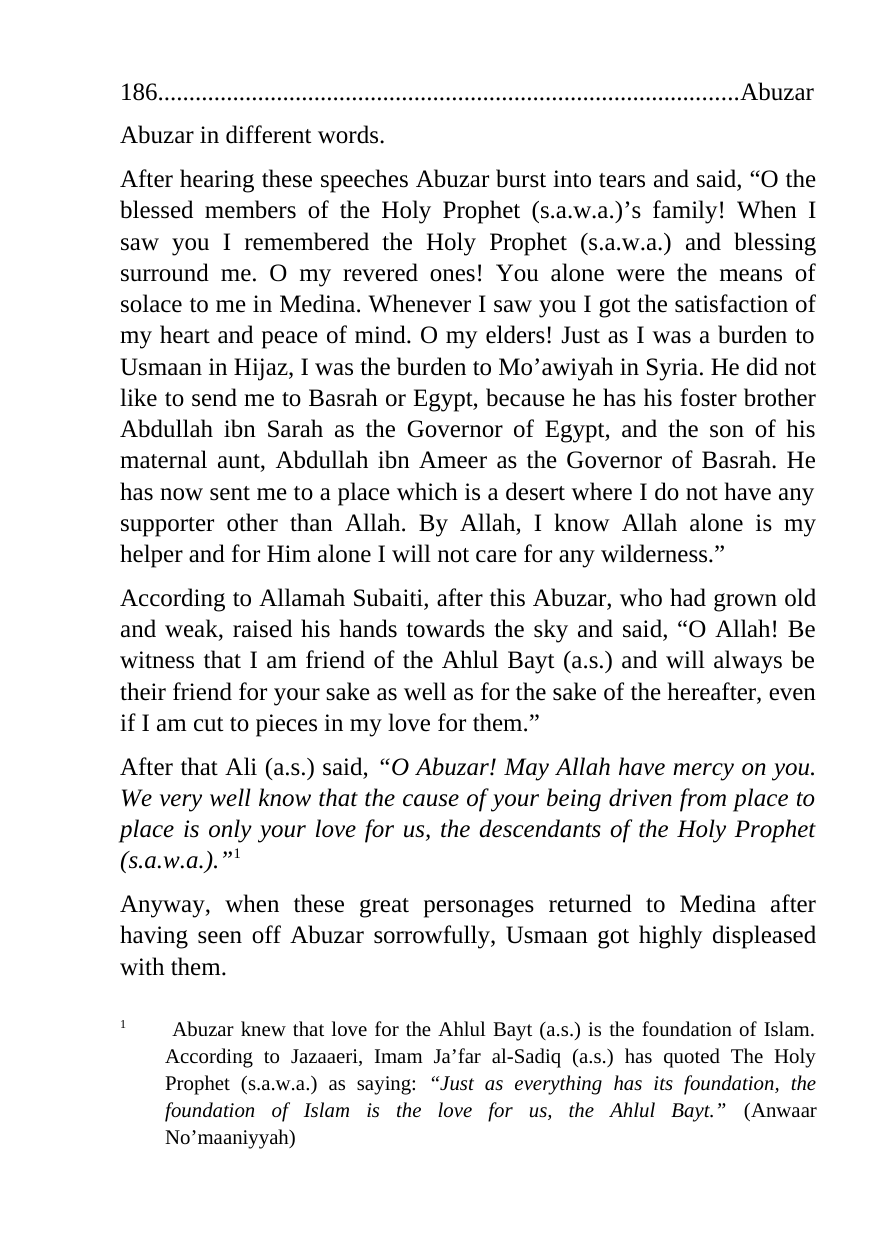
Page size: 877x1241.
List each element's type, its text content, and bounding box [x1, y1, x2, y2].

text After hearing these speeches Abuzar burst into tears and said, “O the blessed members of the Holy Prophet (s.a.w.a.)’s family! When I saw you I remembered the Holy Prophet (s.a.w.a.) and blessing surround me. O my revered ones! You alone were the means of solace to me in Medina. Whenever I saw you I got the satisfaction of my heart and peace of mind. O my elders! Just as I was a burden to Usmaan in Hijaz, I was the burden to Mo’awiyah in Syria. He did not like to send me to Basrah or Egypt, because he has his foster brother Abdullah ibn Sarah as the Governor of Egypt, and the son of his maternal aunt, Abdullah ibn Ameer as the Governor of Basrah. He has now sent me to a place which is a desert where I do not have any supporter other than Allah. By Allah, I know Allah alone is my helper and for Him alone I will not care for any wilderness.” [120, 162, 817, 569]
text According to Allamah Subaiti, after this Abuzar, who had grown old and weak, raised his hands towards the sky and said, “O Allah! Be witness that I am friend of the Ahlul Bayt (a.s.) and will always be their friend for your sake as well as for the sake of the hereafter, even if I am cut to pieces in my love for them.” [120, 581, 817, 737]
text After that Ali (a.s.) said, “O Abuzar! May Allah have mercy on you. We very well know that the cause of your being driven from place to place is only your love for us, the descendants of the Holy Prophet (s.a.w.a.).” [120, 750, 817, 875]
text Anyway, when these great personages returned to Medina after having seen off Abuzar sorrowfully, Usmaan got highly displeased with them. [120, 887, 817, 981]
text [120, 119, 817, 150]
